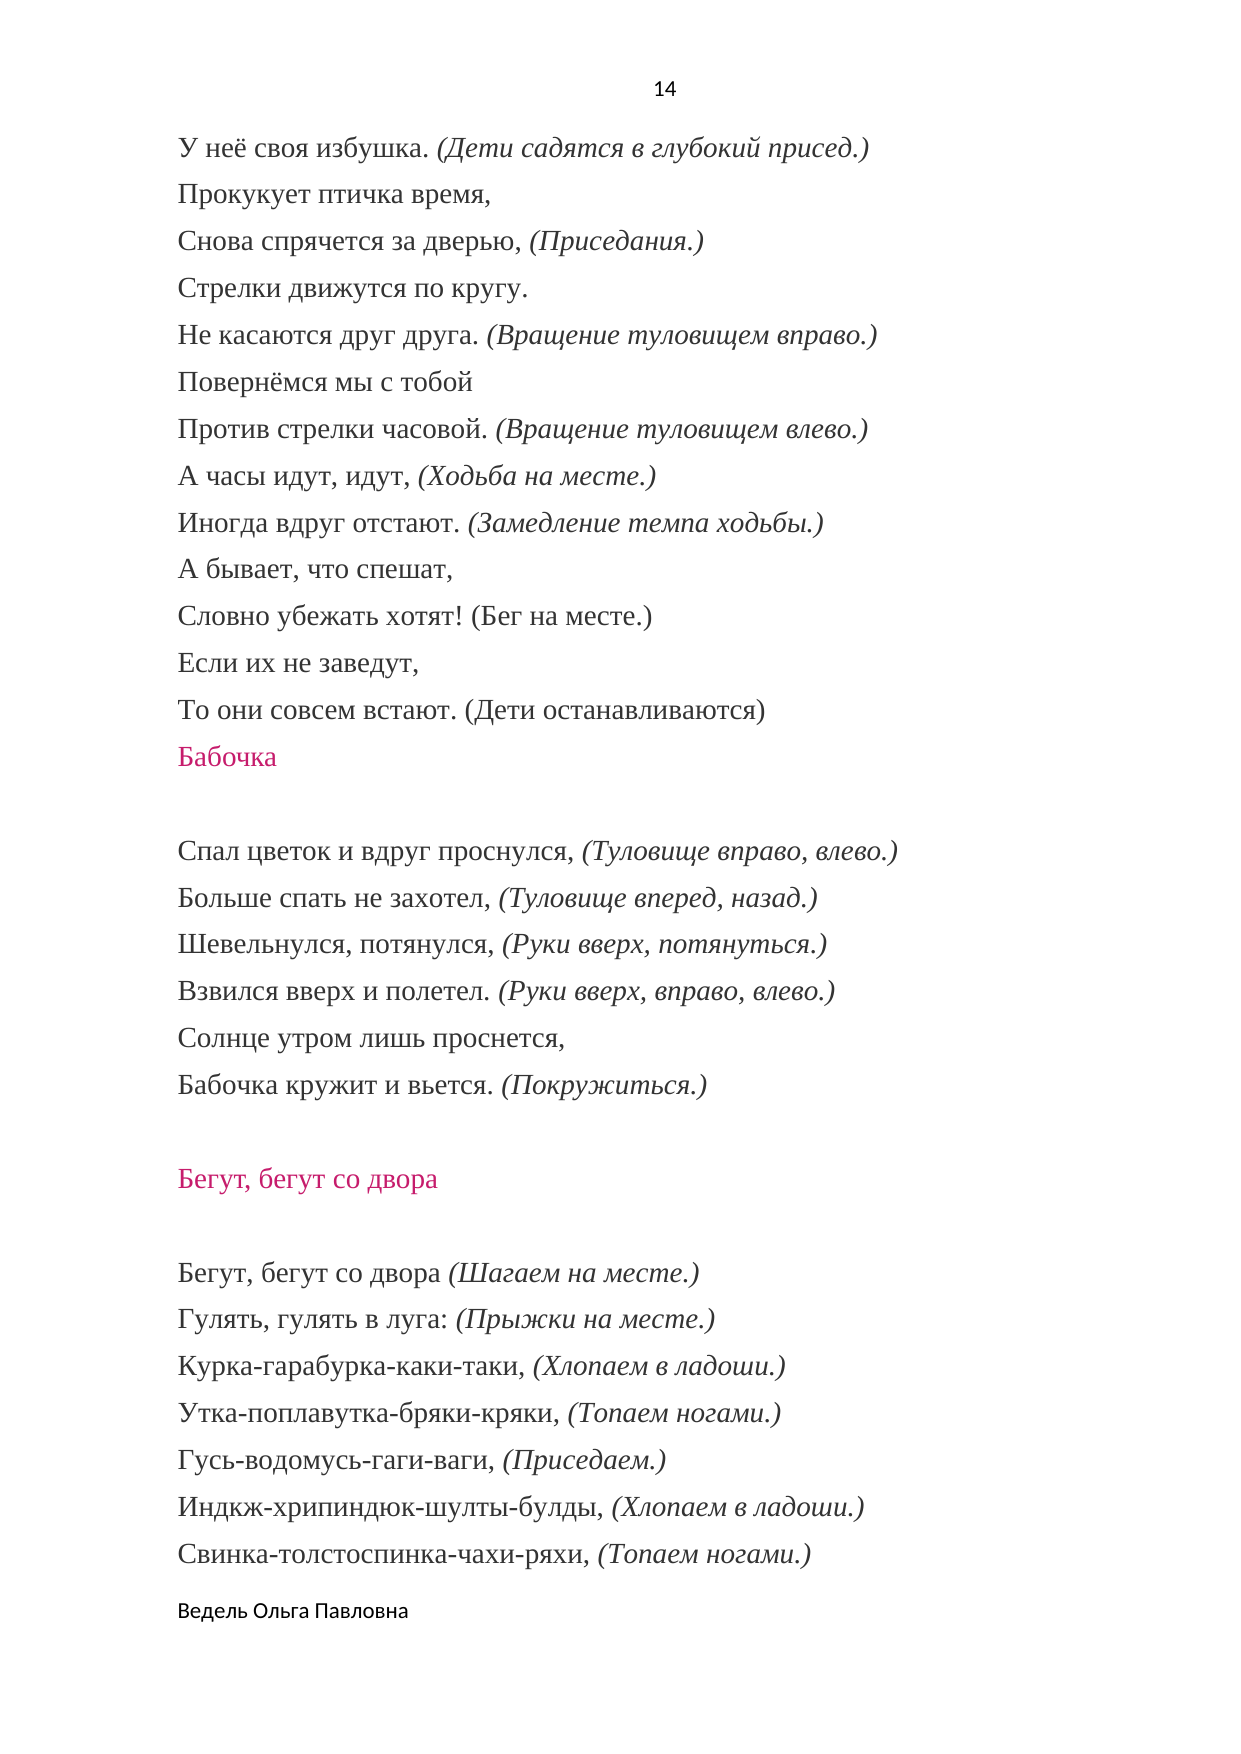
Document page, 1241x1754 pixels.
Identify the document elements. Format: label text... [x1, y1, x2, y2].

text Утка-поплавутка-бряки-кряки, (Топаем ногами.) [177, 1395, 1152, 1429]
text Если их не заведут, [177, 645, 1152, 679]
text То они совсем встают. (Дети останавливаются) [177, 692, 1152, 726]
text Спал цветок и вдруг проснулся, (Туловище вправо, влево.) [177, 833, 1152, 866]
text А часы идут, идут, (Ходьба на месте.) [177, 458, 1152, 491]
text Иногда вдруг отстают. (Замедление темпа ходьбы.) [177, 505, 1152, 538]
text А бывает, что спешат, [177, 552, 1152, 585]
text Снова спрячется за дверью, (Приседания.) [177, 223, 1152, 257]
text Прокукует птичка время, [177, 177, 1152, 210]
text Индкж-хрипиндюк-шулты-булды, (Хлопаем в ладоши.) [177, 1489, 1152, 1523]
text Солнце утром лишь проснется, [177, 1020, 1152, 1054]
text Гулять, гулять в луга: (Прыжки на месте.) [177, 1302, 1152, 1335]
text Бегут, бегут со двора (Шагаем на месте.) [177, 1255, 1152, 1288]
text Против стрелки часовой. (Вращение туловищем влево.) [177, 411, 1152, 444]
text Повернёмся мы с тобой [177, 364, 1152, 398]
text Свинка-толстоспинка-чахи-ряхи, (Топаем ногами.) [177, 1536, 1152, 1569]
text Курка-гарабурка-каки-таки, (Хлопаем в ладоши.) [177, 1348, 1152, 1382]
text Шевельнулся, потянулся, (Руки вверх, потянуться.) [177, 927, 1152, 960]
text Больше спать не захотел, (Туловище вперед, назад.) [177, 880, 1152, 913]
subtitle Бабочка [177, 739, 1152, 773]
text Словно убежать хотят! (Бег на месте.) [177, 598, 1152, 632]
text Гусь-водомусь-гаги-ваги, (Приседаем.) [177, 1442, 1152, 1476]
text У неё своя избушка. (Дети садятся в глубокий присед.) [177, 130, 1152, 163]
text Взвился вверх и полетел. (Руки вверх, вправо, влево.) [177, 973, 1152, 1007]
text Бабочка кружит и вьется. (Покружиться.) [177, 1067, 1152, 1101]
text Не касаются друг друга. (Вращение туловищем вправо.) [177, 317, 1152, 351]
subtitle Бегут, бегут со двора [177, 1161, 1152, 1194]
text Стрелки движутся по кругу. [177, 270, 1152, 304]
